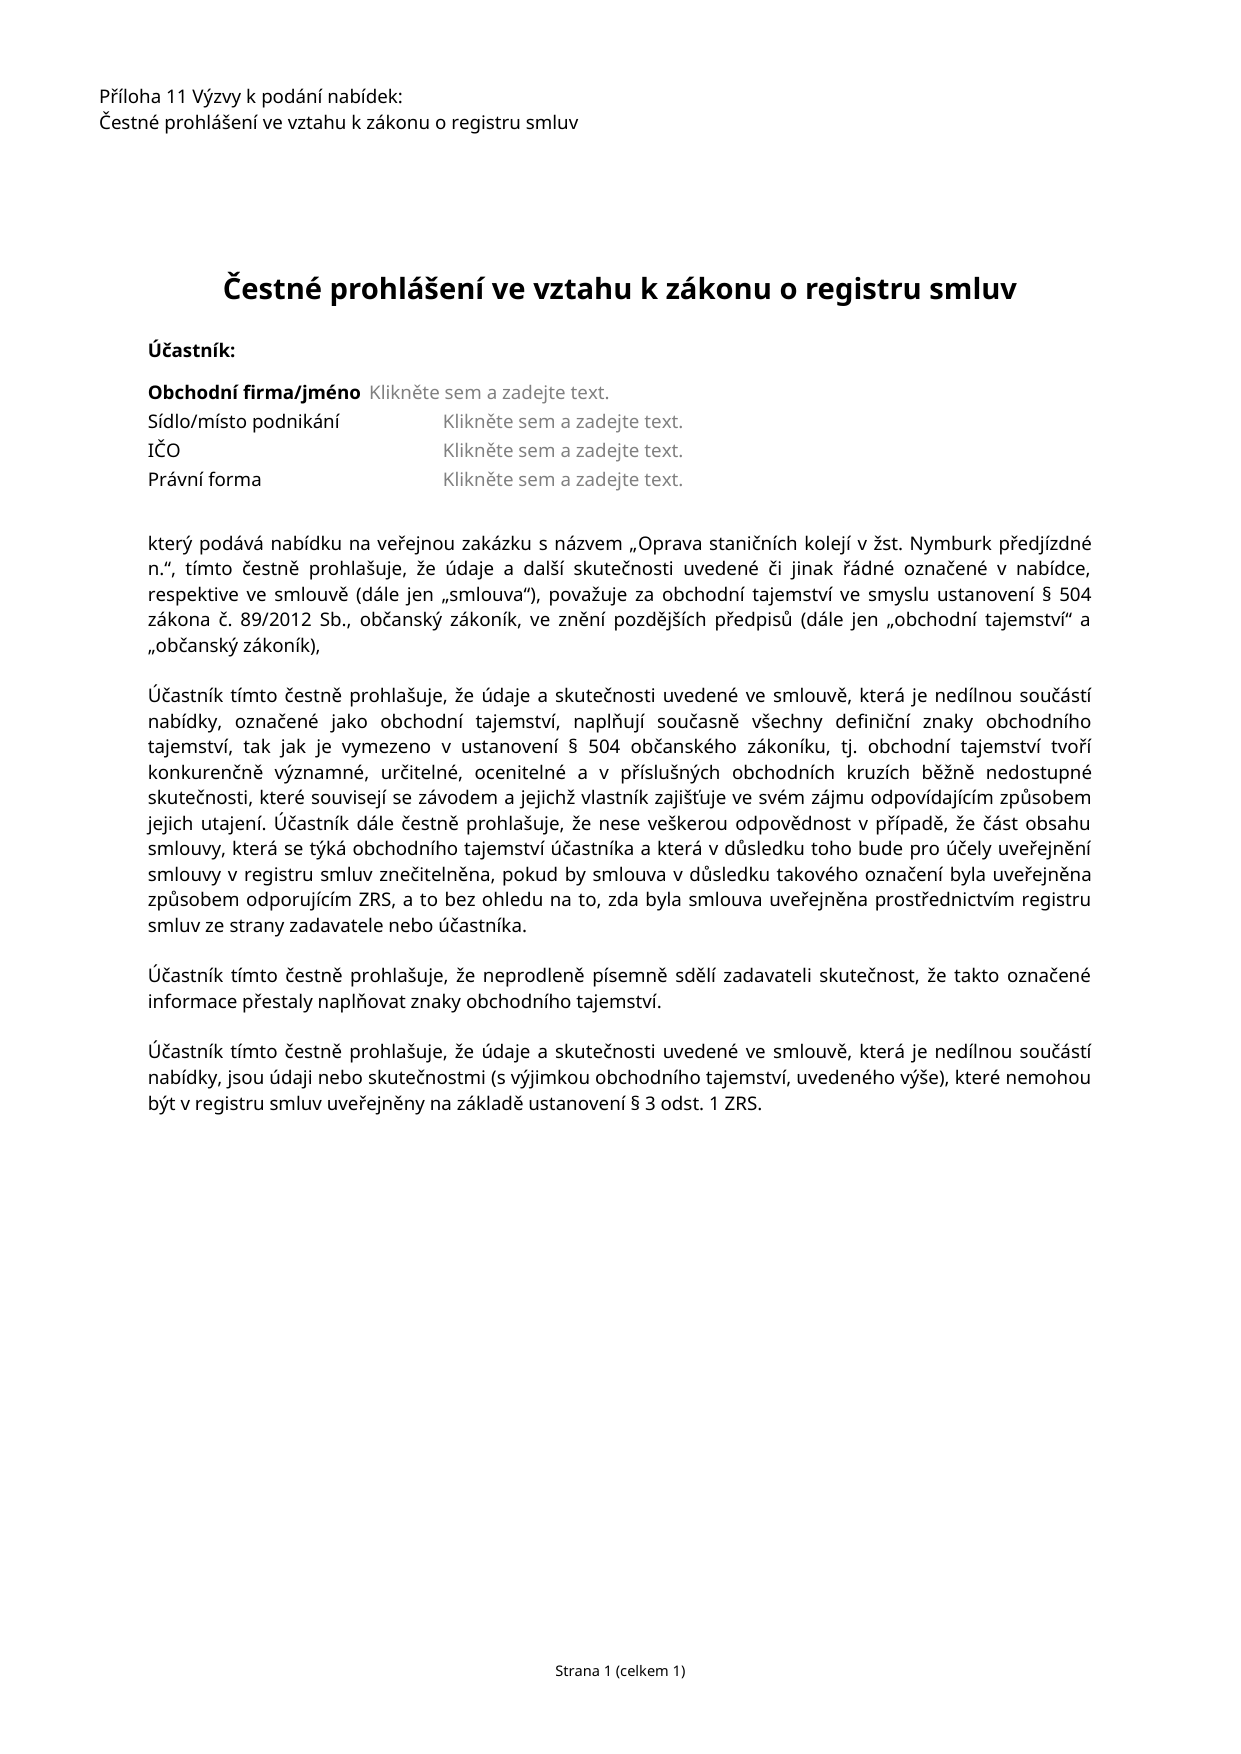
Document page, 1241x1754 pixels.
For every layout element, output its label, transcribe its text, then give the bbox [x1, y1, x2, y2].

text Obchodní firma/jméno [148, 376, 1093, 405]
title Čestné prohlášení ve vztahu k zákonu o registru smluv [148, 268, 1093, 308]
text Účastník tímto čestně prohlašuje, že údaje a skutečnosti uvedené ve smlouvě, která je nedílnou součástí nabídky, jsou údaji nebo skutečnostmi (s výjimkou obchodního tajemství, uvedeného výše), které nemohou být v registru smluv uveřejněny na základě ustanovení § 3 odst. 1 ZRS. [148, 1039, 1093, 1115]
text Právní forma [148, 463, 1093, 492]
text Účastník: [148, 333, 1093, 364]
text Účastník tímto čestně prohlašuje, že údaje a skutečnosti uvedené ve smlouvě, která je nedílnou součástí nabídky, označené jako obchodní tajemství, naplňují současně všechny definiční znaky obchodního tajemství, tak jak je vymezeno v ustanovení § 504 občanského zákoníku, tj. obchodní tajemství tvoří konkurenčně významné, určitelné, ocenitelné a v příslušných obchodních kruzích běžně nedostupné skutečnosti, které souvisejí se závodem a jejichž vlastník zajišťuje ve svém zájmu odpovídajícím způsobem jejich utajení. Účastník dále čestně prohlašuje, že nese veškerou odpovědnost v případě, že část obsahu smlouvy, která se týká obchodního tajemství účastníka a která v důsledku toho bude pro účely uveřejnění smlouvy v registru smluv znečitelněna, pokud by smlouva v důsledku takového označení byla uveřejněna způsobem odporujícím ZRS, a to bez ohledu na to, zda byla smlouva uveřejněna prostřednictvím registru smluv ze strany zadavatele nebo účastníka. [148, 683, 1093, 938]
text IČO [148, 434, 1093, 463]
text Účastník tímto čestně prohlašuje, že neprodleně písemně sdělí zadavateli skutečnost, že takto označené informace přestaly naplňovat znaky obchodního tajemství. [148, 963, 1093, 1014]
text Sídlo/místo podnikání [148, 405, 1093, 434]
text který podává nabídku na veřejnou zakázku s názvem „Oprava staničních kolejí v žst. Nymburk předjízdné n.“, tímto čestně prohlašuje, že údaje a další skutečnosti uvedené či jinak řádné označené v nabídce, respektive ve smlouvě (dále jen „smlouva“), považuje za obchodní tajemství ve smyslu ustanovení § 504 zákona č. 89/2012 Sb., občanský zákoník, ve znění pozdějších předpisů (dále jen „obchodní tajemství“ a „občanský zákoník), [148, 530, 1093, 658]
